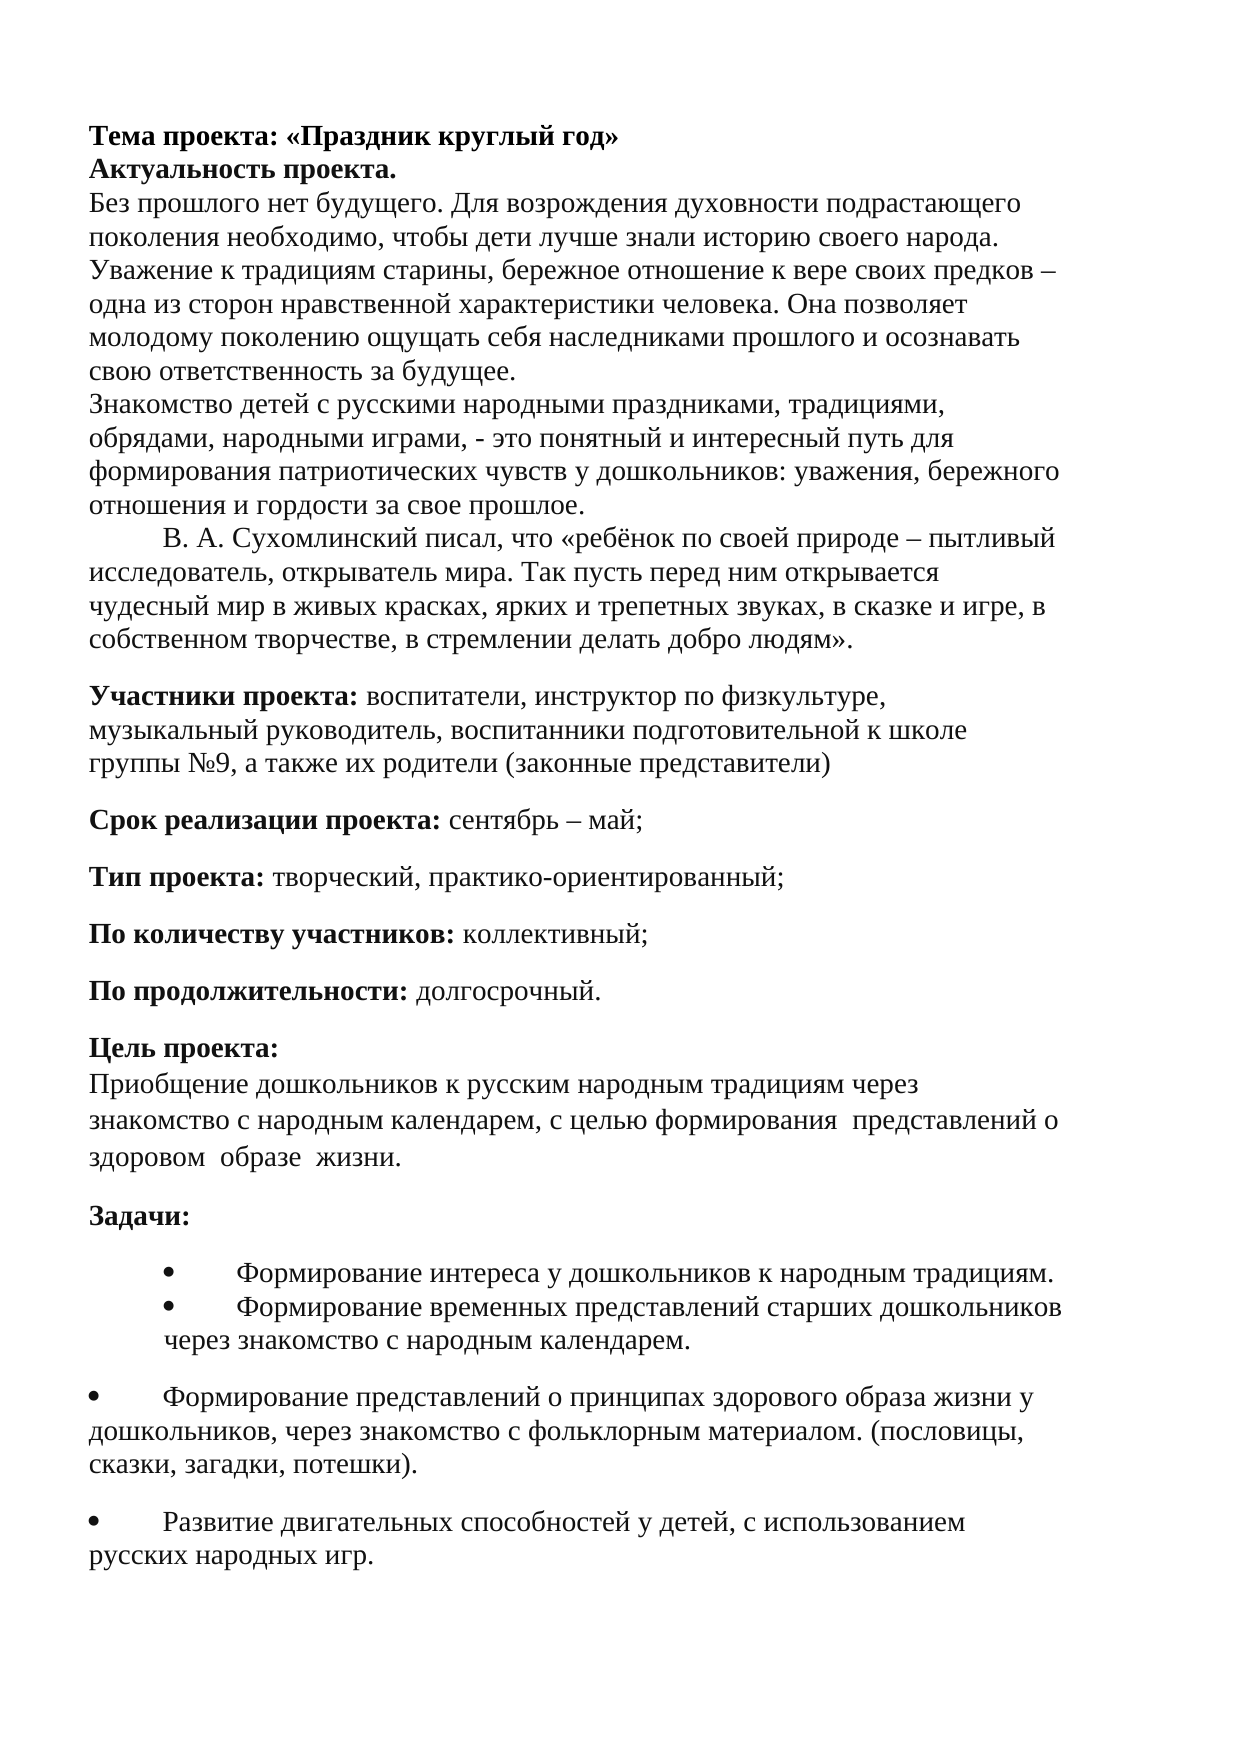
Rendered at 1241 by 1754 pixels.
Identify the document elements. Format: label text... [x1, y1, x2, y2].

text Тема проекта: «Праздник круглый год» [88, 118, 1063, 152]
list Формирование интереса у дошкольников к народным традициям. [163, 1255, 1063, 1289]
text Участники проекта: воспитатели, инструктор по физкультуре, музыкальный руководитель, воспитанники подготовительной к школе группы №9, а также их родители (законные представители) [88, 678, 1063, 779]
text По продолжительности: долгосрочный. [88, 973, 1063, 1007]
text В. А. Сухомлинский писал, что «ребёнок по своей природе – пытливый исследователь, открыватель мира. Так пусть перед ним открывается чудесный мир в живых красках, ярких и трепетных звуках, в сказке и игре, в собственном творчестве, в стремлении делать добро людям». [88, 521, 1063, 655]
text По количеству участников: коллективный; [88, 916, 1063, 950]
text Цель проекта: Приобщение дошкольников к русским народным традициям через знакомство с народным календарем, с целью формирования представлений о здоровом образе жизни. [88, 1030, 1063, 1172]
text Без прошлого нет будущего. Для возрождения духовности подрастающего поколения необходимо, чтобы дети лучше знали историю своего народа. Уважение к традициям старины, бережное отношение к вере своих предков – одна из сторон нравственной характеристики человека. Она позволяет молодому поколению ощущать себя наследниками прошлого и осознавать свою ответственность за будущее. [88, 185, 1063, 386]
list Формирование представлений о принципах здорового образа жизни у дошкольников, через знакомство с фольклорным материалом. (пословицы, сказки, загадки, потешки). [88, 1379, 1063, 1480]
text Тип проекта: творческий, практико-ориентированный; [88, 859, 1063, 893]
text Знакомство детей с русскими народными праздниками, традициями, обрядами, народными играми, - это понятный и интересный путь для формирования патриотических чувств у дошкольников: уважения, бережного отношения и гордости за свое прошлое. [88, 386, 1063, 521]
list Развитие двигательных способностей у детей, с использованием русских народных игр. [88, 1504, 1063, 1571]
text Срок реализации проекта: сентябрь – май; [88, 802, 1063, 836]
list Формирование временных представлений старших дошкольников через знакомство с народным календарем. [163, 1289, 1063, 1356]
text Актуальность проекта. [88, 152, 1063, 185]
text Задачи: [88, 1198, 1063, 1232]
